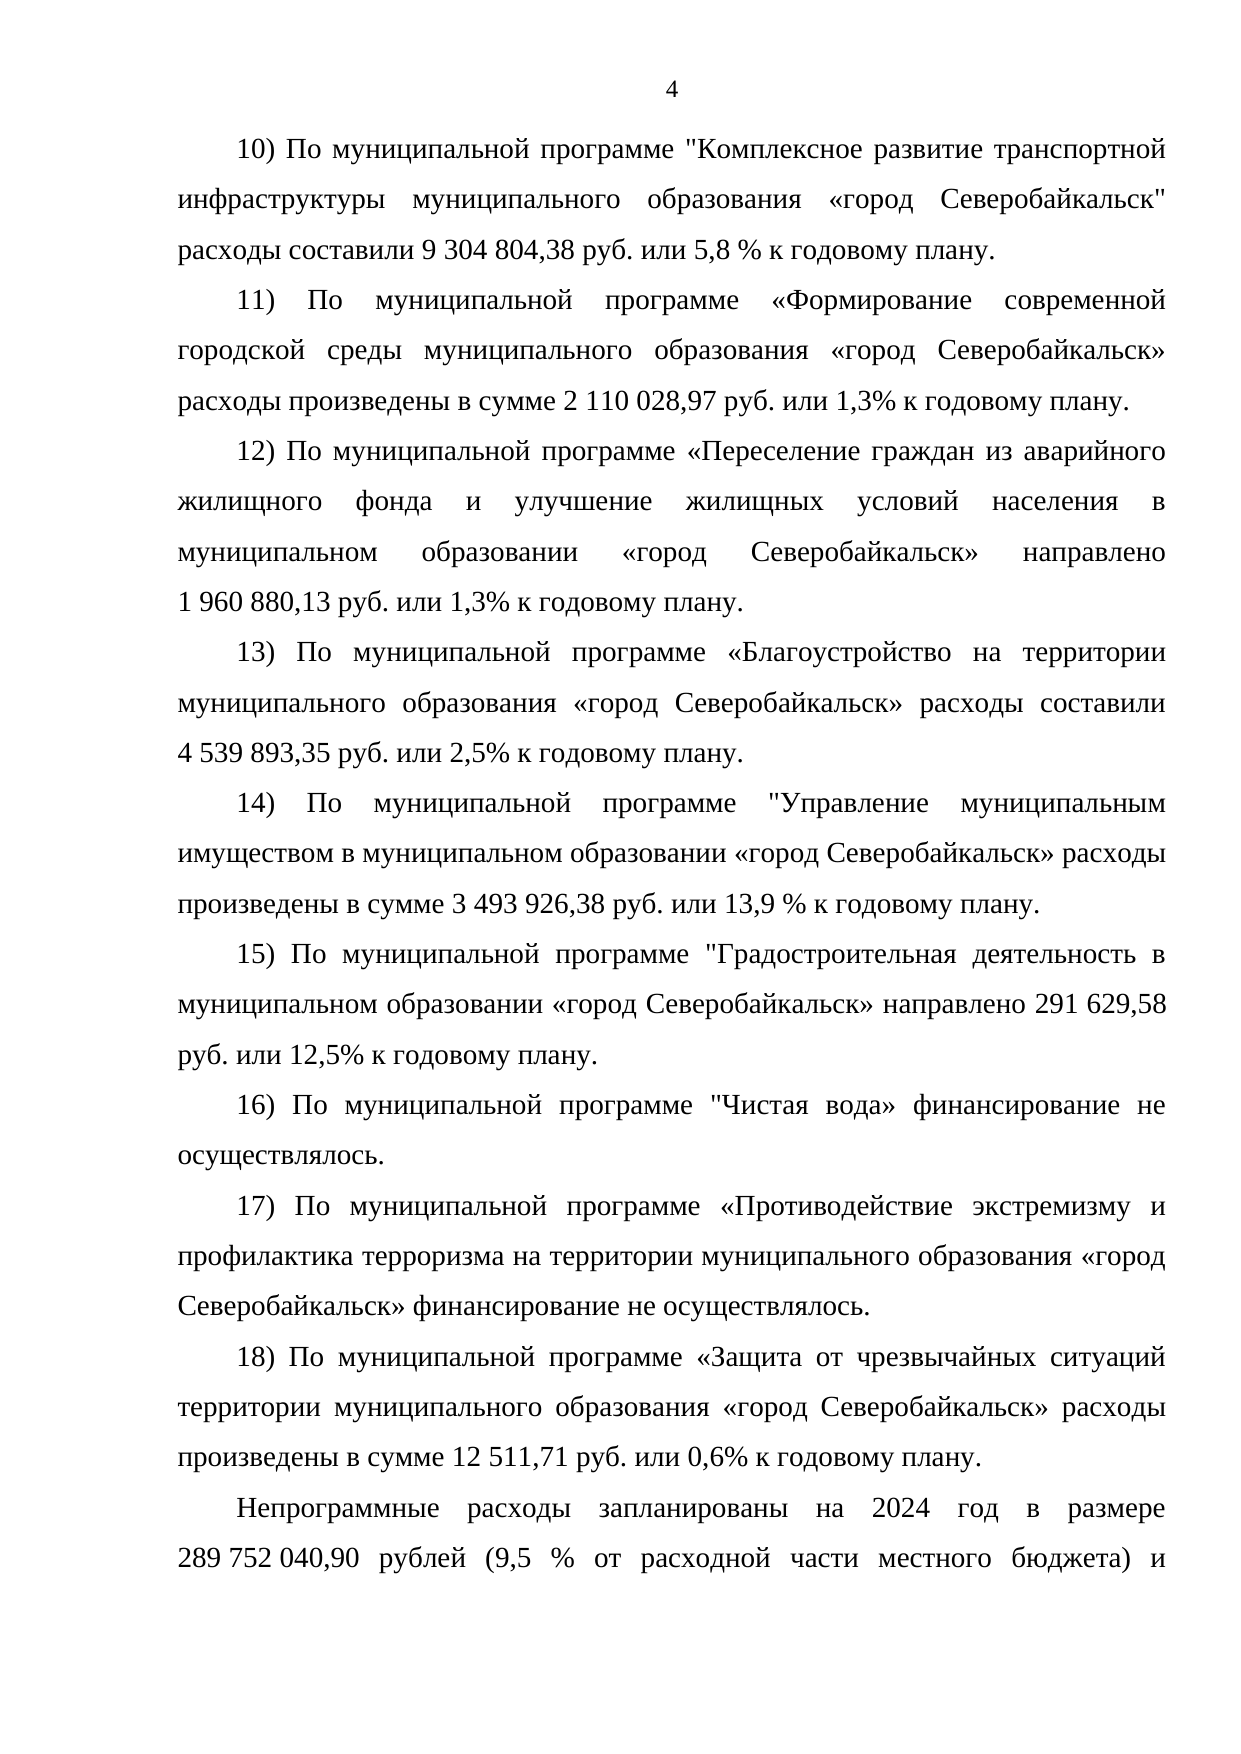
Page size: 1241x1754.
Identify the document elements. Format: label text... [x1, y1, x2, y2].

text 16) По муниципальной программе "Чистая вода» финансирование не осуществлялось. [177, 1087, 1167, 1171]
text 11) По муниципальной программе «Формирование современной городской среды муниципального образования «город Северобайкальск» расходы произведены в сумме 2 110 028,97 руб. или 1,3% к годовому плану. [177, 282, 1167, 416]
text 10) По муниципальной программе "Комплексное развитие транспортной инфраструктуры муниципального образования «город Северобайкальск" расходы составили 9 304 804,38 руб. или 5,8 % к годовому плану. [177, 131, 1167, 265]
text 13) По муниципальной программе «Благоустройство на территории муниципального образования «город Северобайкальск» расходы составили 4 539 893,35 руб. или 2,5% к годовому плану. [177, 634, 1167, 768]
text 12) По муниципальной программе «Переселение граждан из аварийного жилищного фонда и улучшение жилищных условий населения в муниципальном образовании «город Северобайкальск» направлено 1 960 880,13 руб. или 1,3% к годовому плану. [177, 433, 1167, 618]
text 15) По муниципальной программе "Градостроительная деятельность в муниципальном образовании «город Северобайкальск» направлено 291 629,58 руб. или 12,5% к годовому плану. [177, 936, 1167, 1070]
text 14) По муниципальной программе "Управление муниципальным имуществом в муниципальном образовании «город Северобайкальск» расходы произведены в сумме 3 493 926,38 руб. или 13,9 % к годовому плану. [177, 785, 1167, 919]
text 17) По муниципальной программе «Противодействие экстремизму и профилактика терроризма на территории муниципального образования «город Северобайкальск» финансирование не осуществлялось. [177, 1188, 1167, 1322]
text 18) По муниципальной программе «Защита от чрезвычайных ситуаций территории муниципального образования «город Северобайкальск» расходы произведены в сумме 12 511,71 руб. или 0,6% к годовому плану. [177, 1339, 1167, 1473]
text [177, 1490, 1167, 1573]
